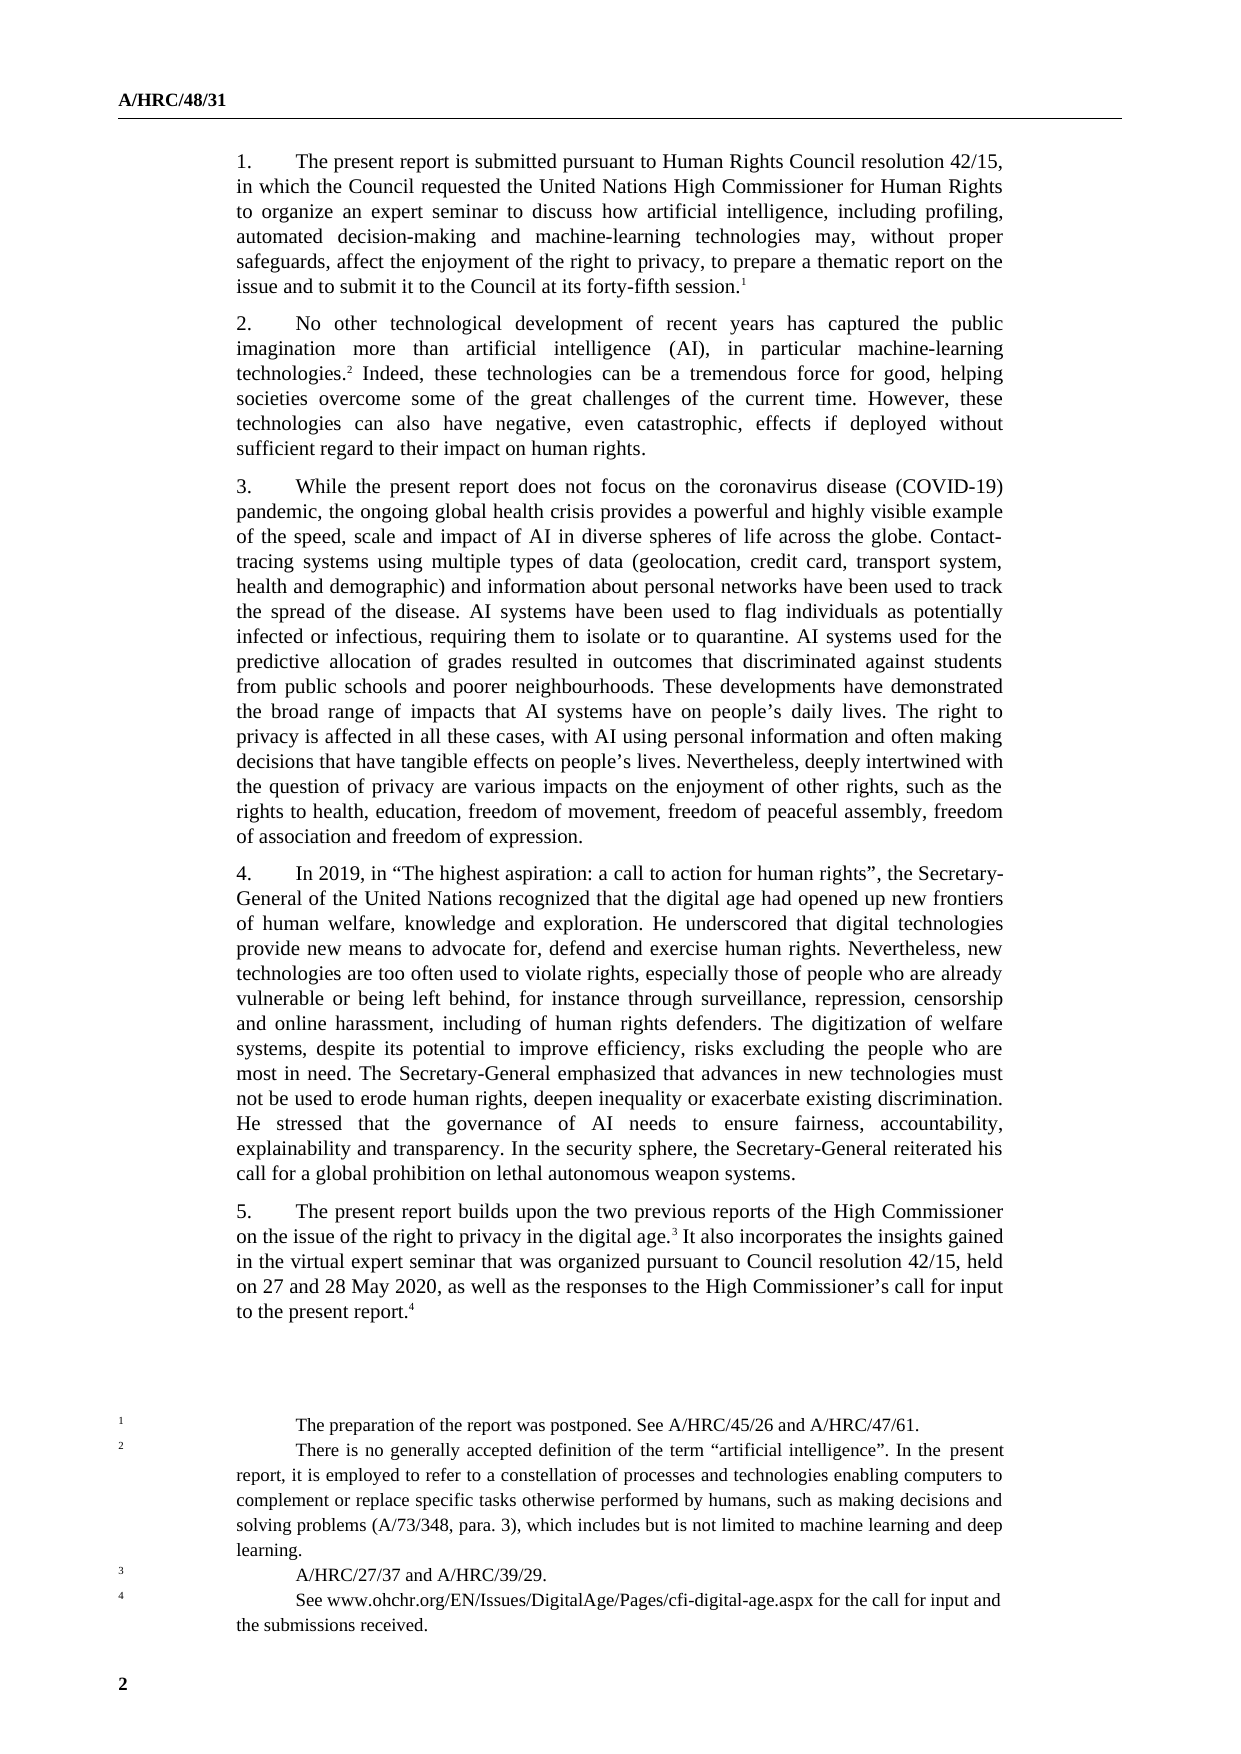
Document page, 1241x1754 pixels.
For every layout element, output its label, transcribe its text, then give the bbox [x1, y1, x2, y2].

text 3. While the present report does not focus on the coronavirus disease (COVID-19) pandemic, the ongoing global health crisis provides a powerful and highly visible example of the speed, scale and impact of AI in diverse spheres of life across the globe. Contact-tracing systems using multiple types of data (geolocation, credit card, transport system, health and demographic) and information about personal networks have been used to track the spread of the disease. AI systems have been used to flag individuals as potentially infected or infectious, requiring them to isolate or to quarantine. AI systems used for the predictive allocation of grades resulted in outcomes that discriminated against students from public schools and poorer neighbourhoods. These developments have demonstrated the broad range of impacts that AI systems have on people’s daily lives. The right to privacy is affected in all these cases, with AI using personal information and often making decisions that have tangible effects on people’s lives. Nevertheless, deeply intertwined with the question of privacy are various impacts on the enjoyment of other rights, such as the rights to health, education, freedom of movement, freedom of peaceful assembly, freedom of association and freedom of expression. [236, 473, 1004, 848]
text 2. No other technological development of recent years has captured the public imagination more than artificial intelligence (AI), in particular machine-learning technologies. Indeed, these technologies can be a tremendous force for good, helping societies overcome some of the great challenges of the current time. However, these technologies can also have negative, even catastrophic, effects if deployed without sufficient regard to their impact on human rights. [236, 310, 1004, 460]
text 1. The present report is submitted pursuant to Human Rights Council resolution 42/15, in which the Council requested the United Nations High Commissioner for Human Rights to organize an expert seminar to discuss how artificial intelligence, including profiling, automated decision-making and machine-learning technologies may, without proper safeguards, affect the enjoyment of the right to privacy, to prepare a thematic report on the issue and to submit it to the Council at its forty-fifth session. [236, 148, 1004, 298]
text 4. In 2019, in “The highest aspiration: a call to action for human rights”, the Secretary-General of the United Nations recognized that the digital age had opened up new frontiers of human welfare, knowledge and exploration. He underscored that digital technologies provide new means to advocate for, defend and exercise human rights. Nevertheless, new technologies are too often used to violate rights, especially those of people who are already vulnerable or being left behind, for instance through surveillance, repression, censorship and online harassment, including of human rights defenders. The digitization of welfare systems, despite its potential to improve efficiency, risks excluding the people who are most in need. The Secretary-General emphasized that advances in new technologies must not be used to erode human rights, deepen inequality or exacerbate existing discrimination. He stressed that the governance of AI needs to ensure fairness, accountability, explainability and transparency. In the security sphere, the Secretary-General reiterated his call for a global prohibition on lethal autonomous weapon systems. [236, 860, 1004, 1185]
text 5. The present report builds upon the two previous reports of the High Commissioner on the issue of the right to privacy in the digital age. It also incorporates the insights gained in the virtual expert seminar that was organized pursuant to Council resolution 42/15, held on 27 and 28 May 2020, as well as the responses to the High Commissioner’s call for input to the present report. [236, 1198, 1004, 1323]
